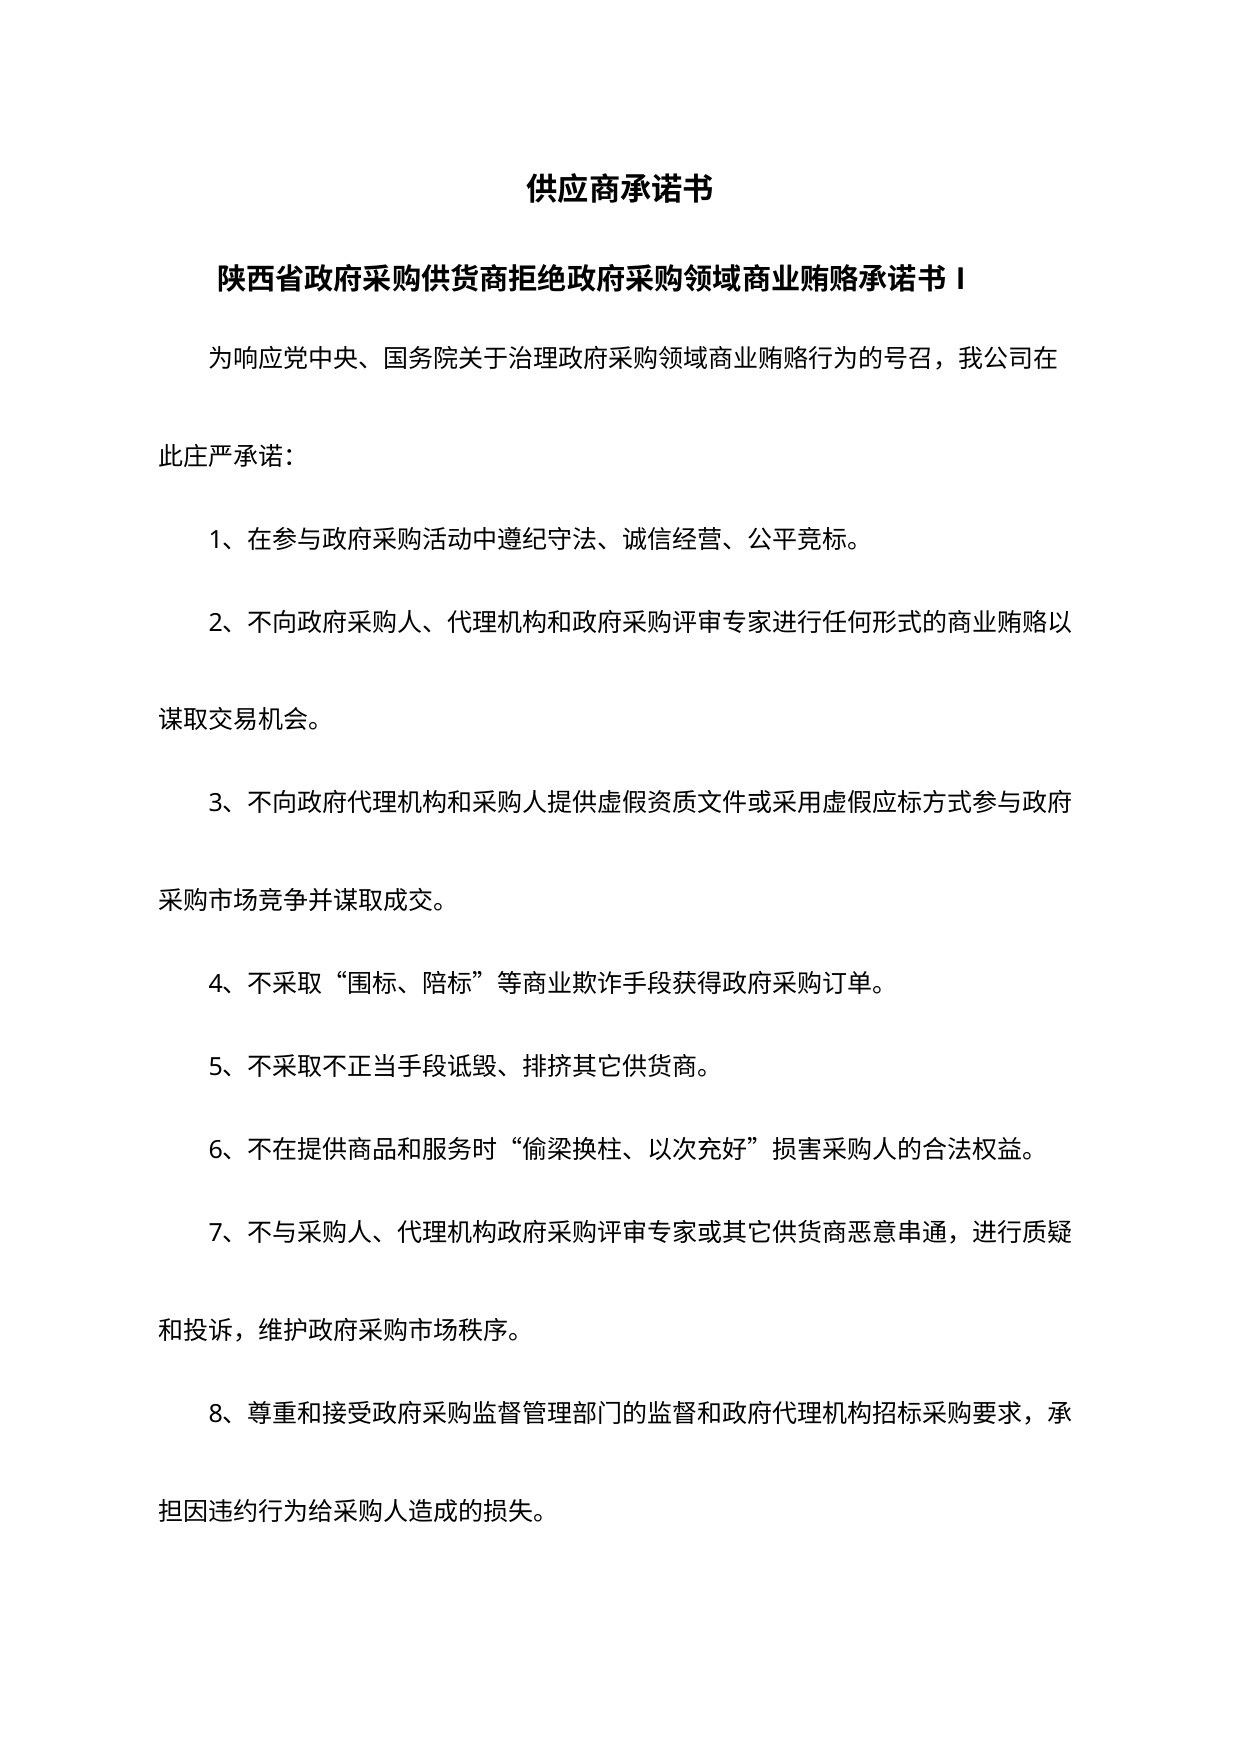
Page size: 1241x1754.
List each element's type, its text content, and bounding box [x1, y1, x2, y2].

text 4、不采取“围标、陪标”等商业欺诈手段获得政府采购订单。 [158, 949, 1082, 1014]
text 6、不在提供商品和服务时“偷梁换柱、以次充好”损害采购人的合法权益。 [158, 1115, 1082, 1180]
text 3、不向政府代理机构和采购人提供虚假资质文件或采用虚假应标方式参与政府采购市场竞争并谋取成交。 [158, 768, 1082, 931]
text 1、在参与政府采购活动中遵纪守法、诚信经营、公平竞标。 [158, 505, 1082, 570]
text 5、不采取不正当手段诋毁、排挤其它供货商。 [158, 1032, 1082, 1097]
subtitle 供应商承诺书 [158, 164, 1082, 209]
text 8、尊重和接受政府采购监督管理部门的监督和政府代理机构招标采购要求，承担因违约行为给采购人造成的损失。 [158, 1379, 1082, 1542]
text 陕西省政府采购供货商拒绝政府采购领域商业贿赂承诺书Ⅰ [158, 244, 1082, 309]
text 为响应党中央、国务院关于治理政府采购领域商业贿赂行为的号召，我公司在此庄严承诺： [158, 324, 1082, 487]
text 2、不向政府采购人、代理机构和政府采购评审专家进行任何形式的商业贿赂以谋取交易机会。 [158, 588, 1082, 750]
text 7、不与采购人、代理机构政府采购评审专家或其它供货商恶意串通，进行质疑和投诉，维护政府采购市场秩序。 [158, 1198, 1082, 1361]
